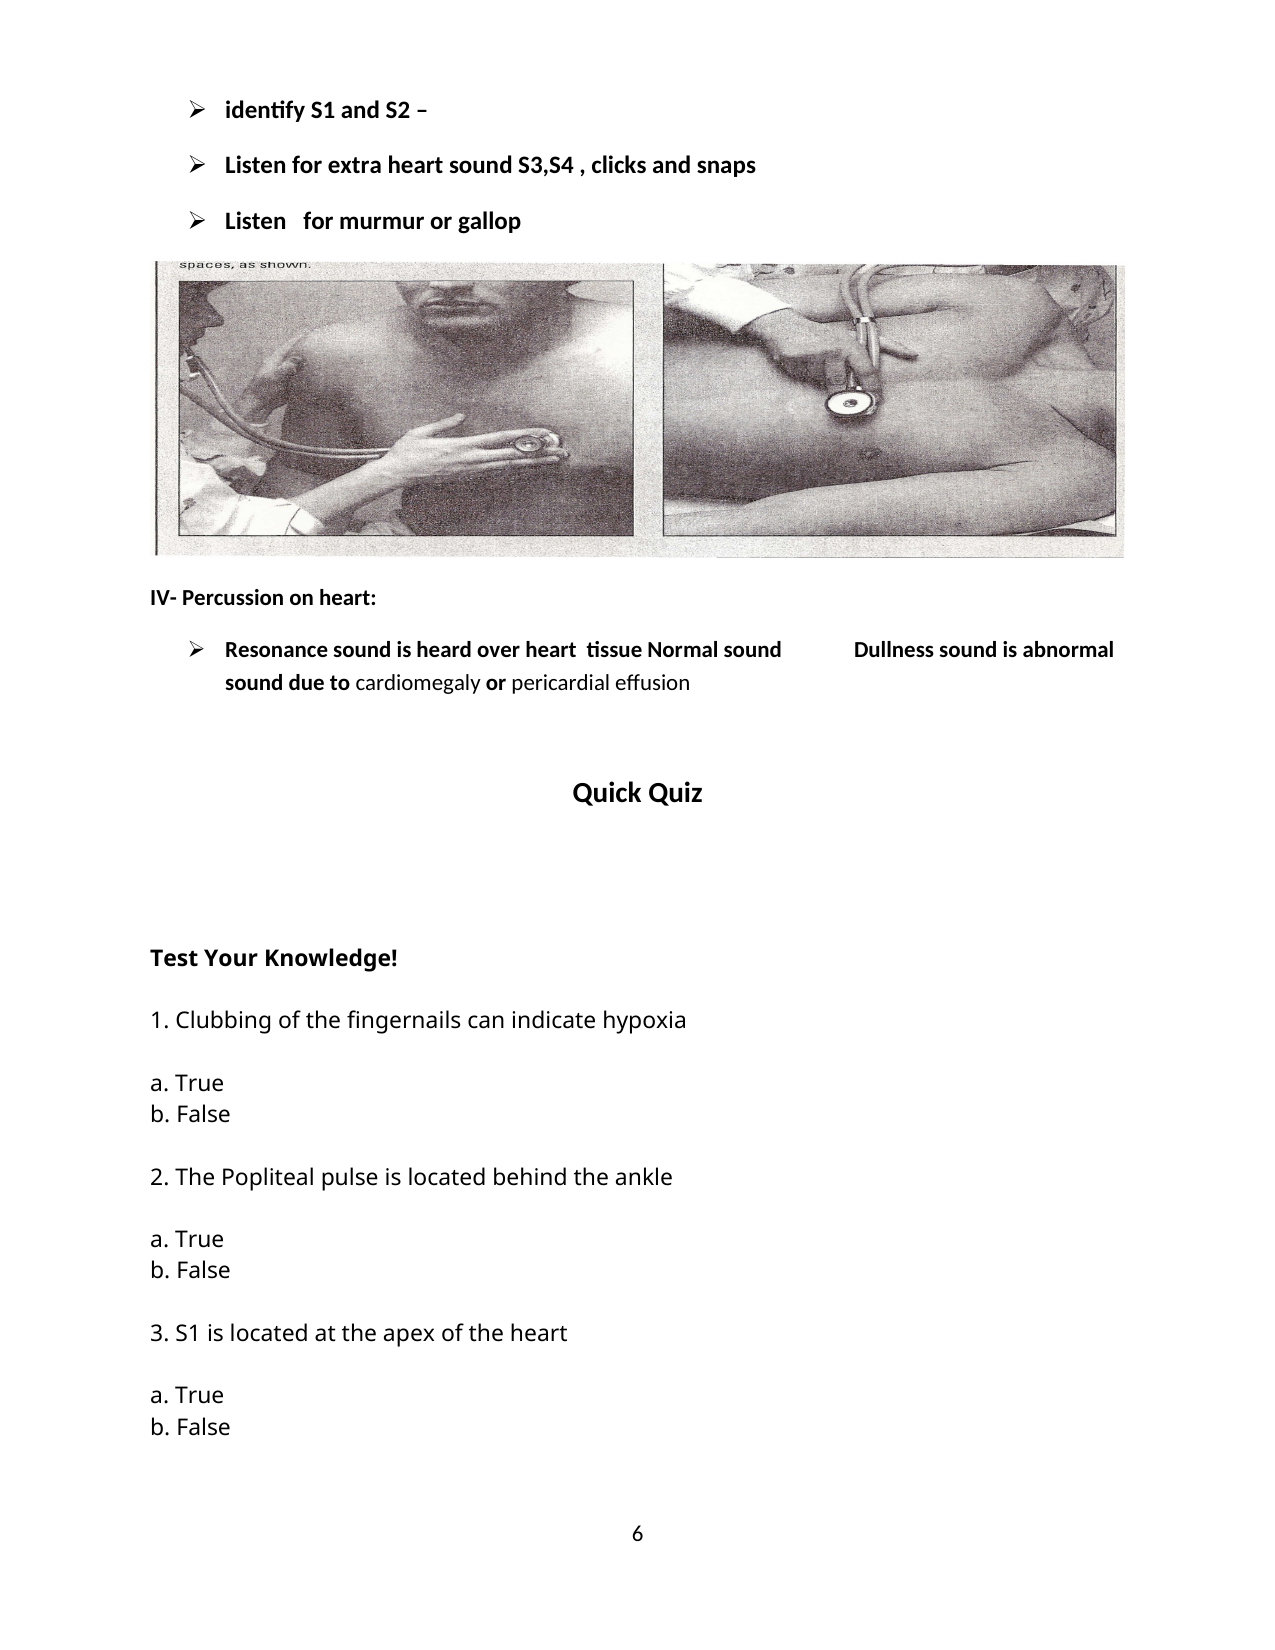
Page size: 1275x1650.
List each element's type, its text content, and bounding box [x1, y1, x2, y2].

text 2. The Popliteal pulse is located behind the ankle [150, 1160, 1125, 1192]
text IV- Percussion on heart: [150, 583, 1125, 611]
text Quick Quiz [150, 774, 1125, 809]
text a. True [150, 1379, 1125, 1410]
picture [150, 261, 1125, 558]
text a. True [150, 1223, 1125, 1254]
list Listen for extra heart sound S3,S4 , clicks and snaps [187, 149, 1125, 180]
text b. False [150, 1410, 1125, 1442]
text b. False [150, 1254, 1125, 1285]
text a. True [150, 1067, 1125, 1098]
text Test Your Knowledge! [150, 942, 1125, 973]
text b. False [150, 1098, 1125, 1129]
list Listen for murmur or gallop [187, 205, 1125, 236]
list Resonance sound is heard over heart tissue Normal sound Dullness sound is abnormal sound due to cardiomegaly or pericardial effusion [187, 636, 1125, 696]
list identify S1 and S2 – [187, 94, 1125, 124]
text 1. Clubbing of the fingernails can indicate hypoxia [150, 1004, 1125, 1035]
text 3. S1 is located at the apex of the heart [150, 1317, 1125, 1348]
